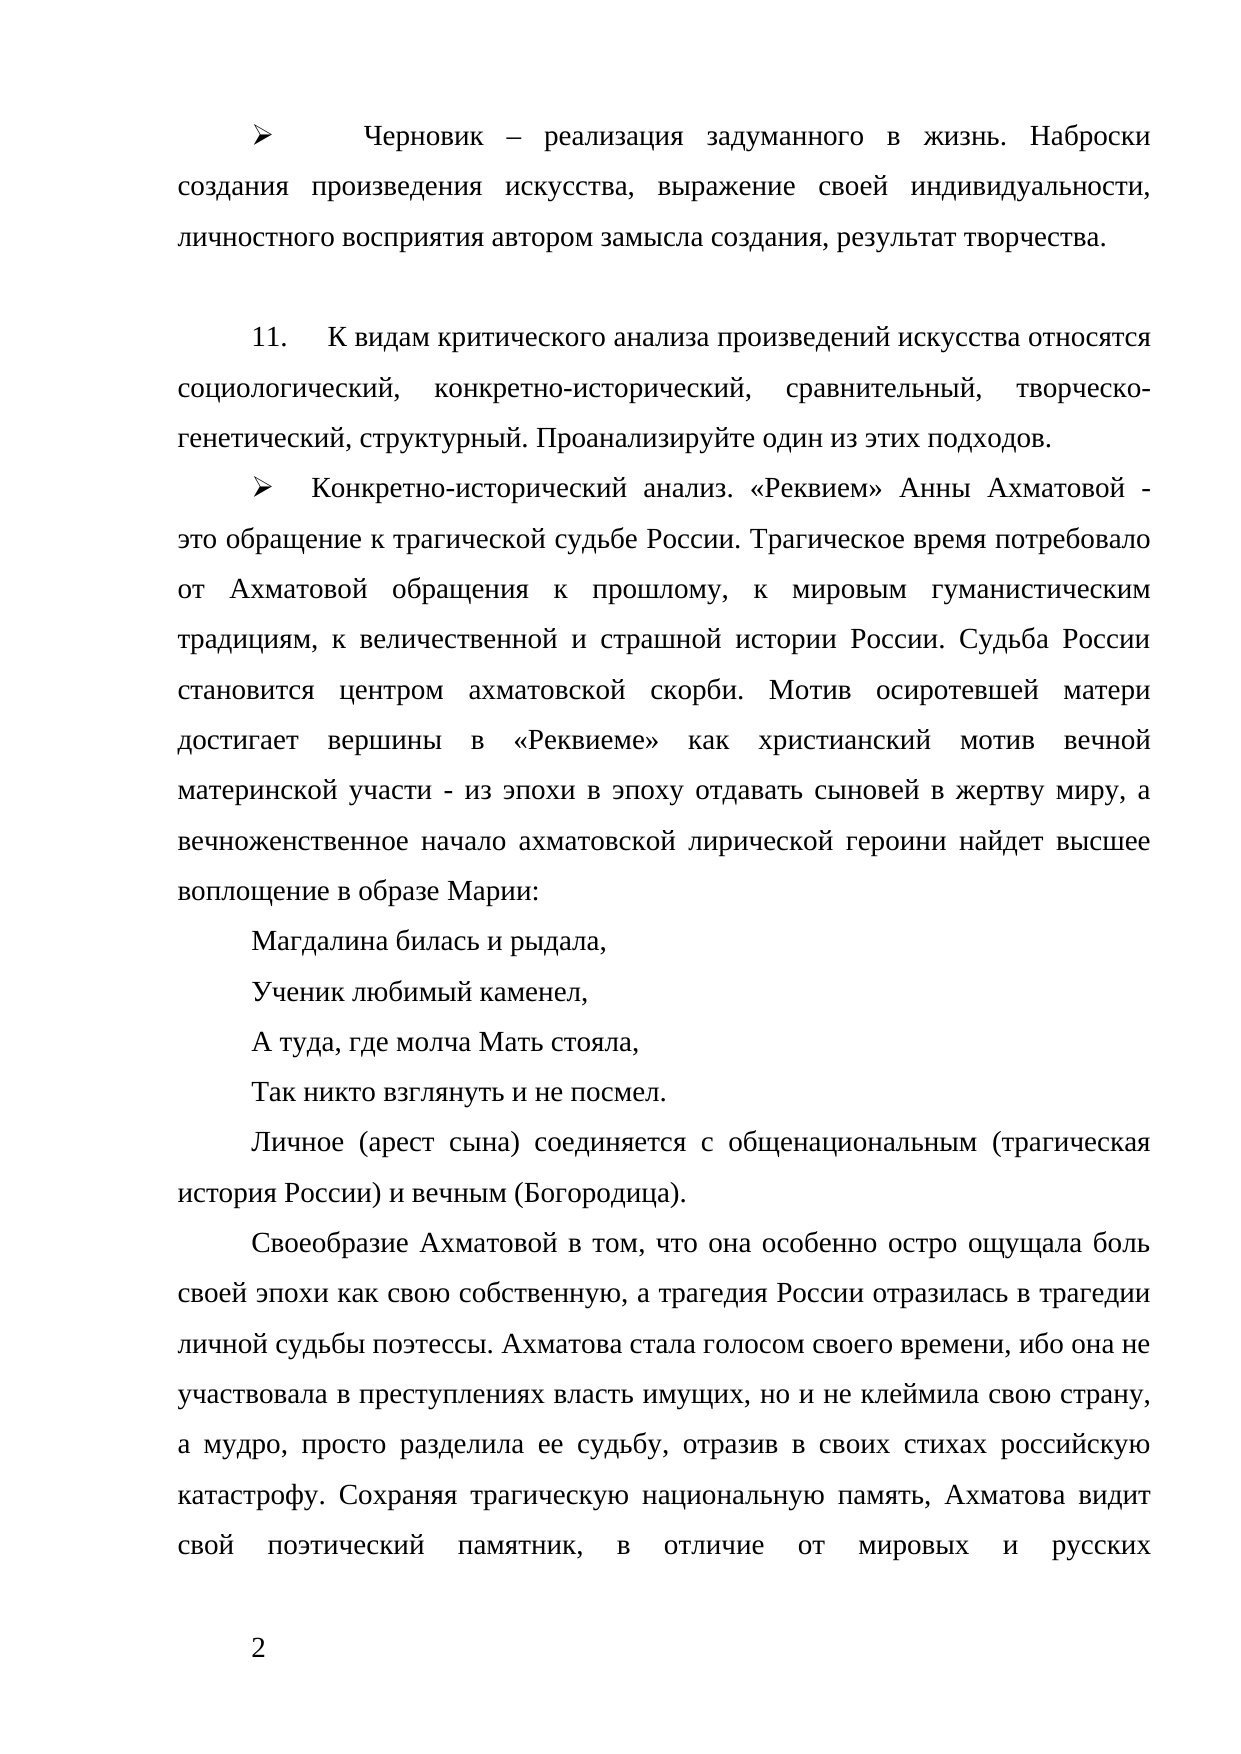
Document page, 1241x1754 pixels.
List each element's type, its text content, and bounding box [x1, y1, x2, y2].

text Личное (арест сына) соединяется с общенациональным (трагическая история России) и вечным (Богородица). [177, 1124, 1152, 1208]
list К видам критического анализа произведений искусства относятся социологический, конкретно-исторический, сравнительный, творческо-генетический, структурный. Проанализируйте один из этих подходов. [177, 319, 1152, 454]
text Ученик любимый каменел, [177, 974, 1152, 1007]
list Конкретно-исторический анализ. «Реквием» Анны Ахматовой - это обращение к трагической судьбе России. Трагическое время потребовало от Ахматовой обращения к прошлому, к мировым гуманистическим традициям, к величественной и страшной истории России. Судьба России становится центром ахматовской скорби. Мотив осиротевшей матери достигает вершины в «Реквиеме» как христианский мотив вечной материнской участи - из эпохи в эпоху отдавать сыновей в жертву миру, а вечноженственное начало ахматовской лирической героини найдет высшее воплощение в образе Марии: [177, 470, 1152, 907]
text А туда, где молча Мать стояла, [177, 1024, 1152, 1057]
text Магдалина билась и рыдала, [177, 923, 1152, 957]
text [177, 1225, 1152, 1561]
list Черновик – реализация задуманного в жизнь. Наброски создания произведения искусства, выражение своей индивидуальности, личностного восприятия автором замысла создания, результат творчества. [177, 118, 1152, 252]
text Так никто взглянуть и не посмел. [177, 1074, 1152, 1108]
